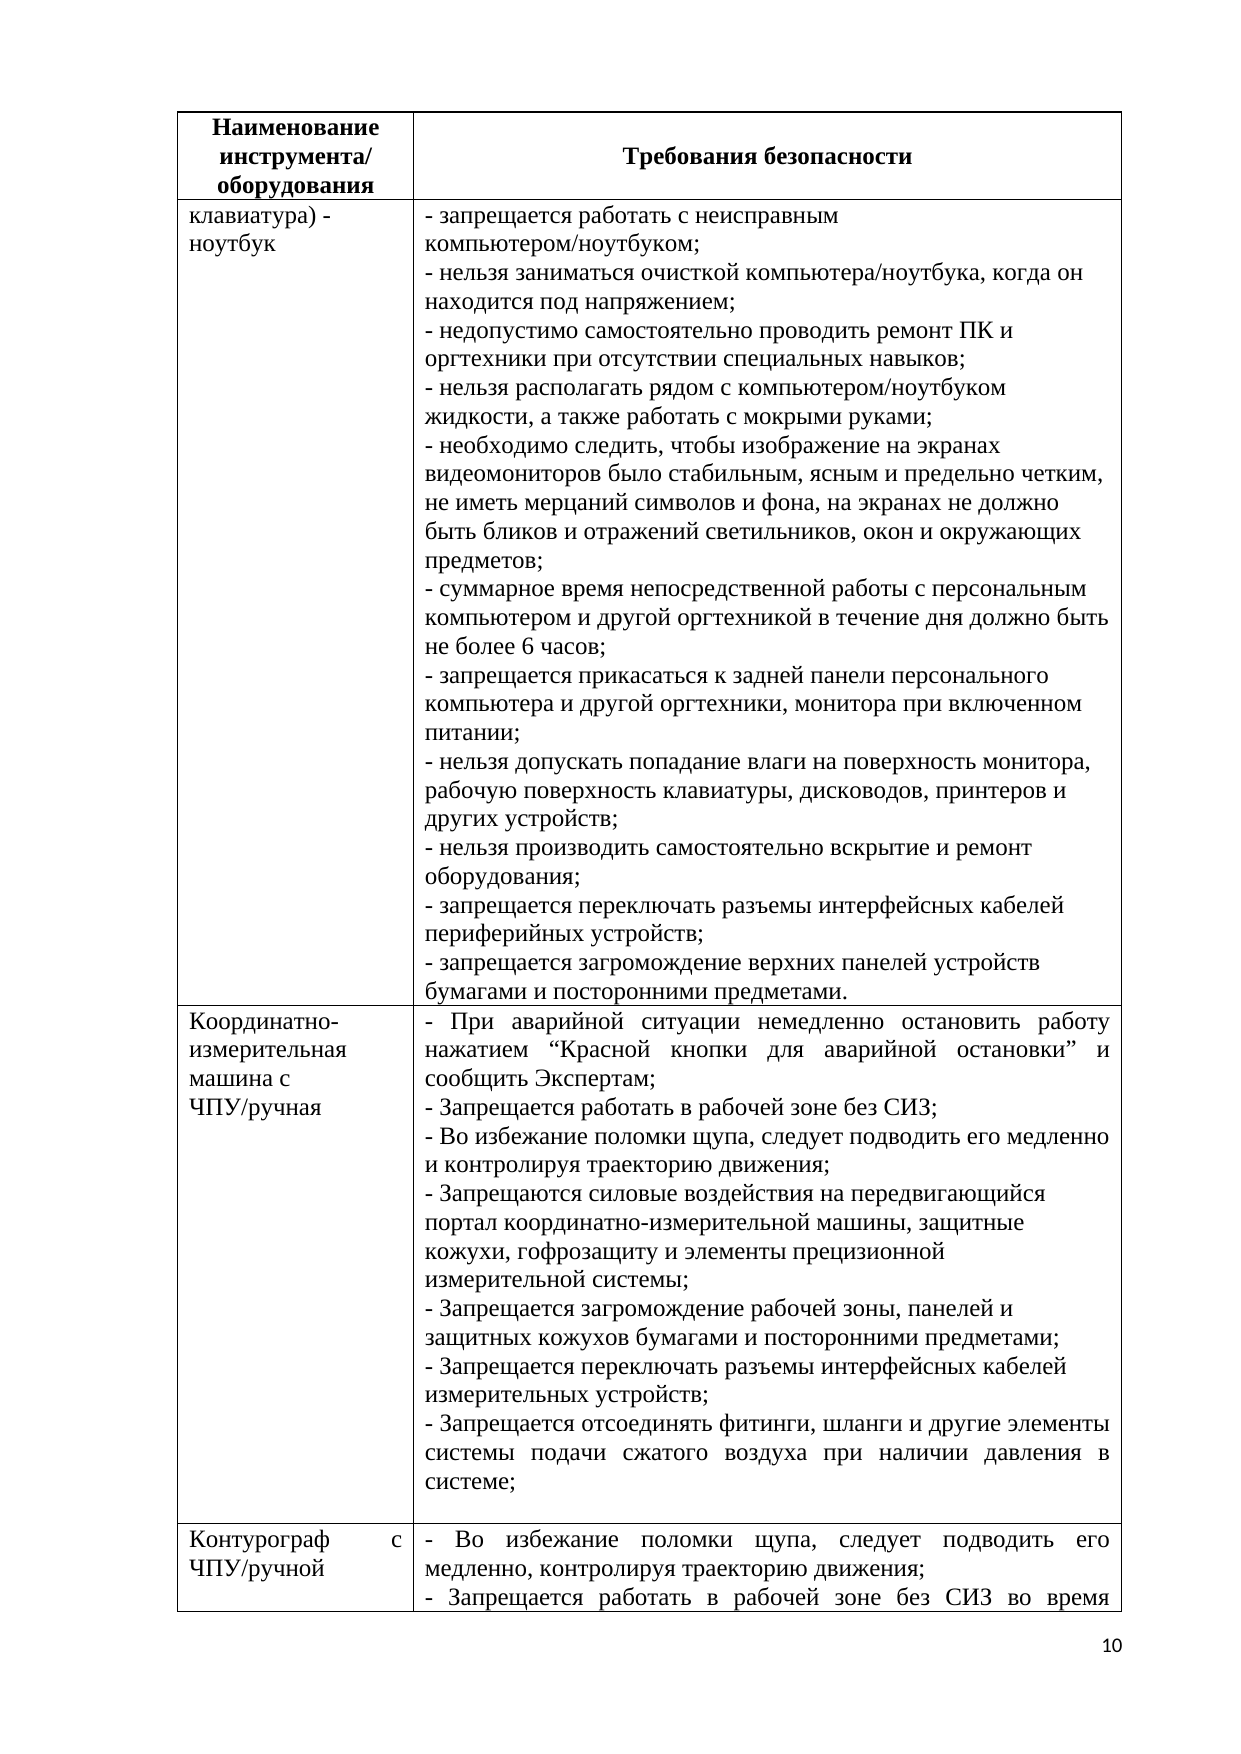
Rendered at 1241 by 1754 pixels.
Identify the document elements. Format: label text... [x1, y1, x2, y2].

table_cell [414, 200, 1121, 1005]
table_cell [178, 200, 413, 1005]
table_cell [414, 1524, 1121, 1611]
table_cell Координатно-измерительная машина с ЧПУ/ручная [178, 1006, 413, 1523]
table_header Наименование инструмента/ оборудования [178, 113, 413, 199]
table_cell - При аварийной ситуации немедленно остановить работу нажатием “Красной кнопки для аварийной остановки” и сообщить Экспертам; - Запрещается работать в рабочей зоне без СИЗ; - Во избежание поломки щупа, следует подводить его медленно и контролируя траекторию движения; - Запрещаются силовые воздействия на передвигающийся портал координатно-измерительной машины, защитные кожухи, гофрозащиту и элементы прецизионной измерительной системы; - Запрещается загромождение рабочей зоны, панелей и защитных кожухов бумагами и посторонними предметами; - Запрещается переключать разъемы интерфейсных кабелей измерительных устройств; - Запрещается отсоединять фитинги, шланги и другие элементы системы подачи сжатого воздуха при наличии давления в системе; [414, 1006, 1121, 1523]
table_cell Контурограф с ЧПУ/ручной [178, 1524, 413, 1611]
table_header Требования безопасности [414, 113, 1121, 199]
